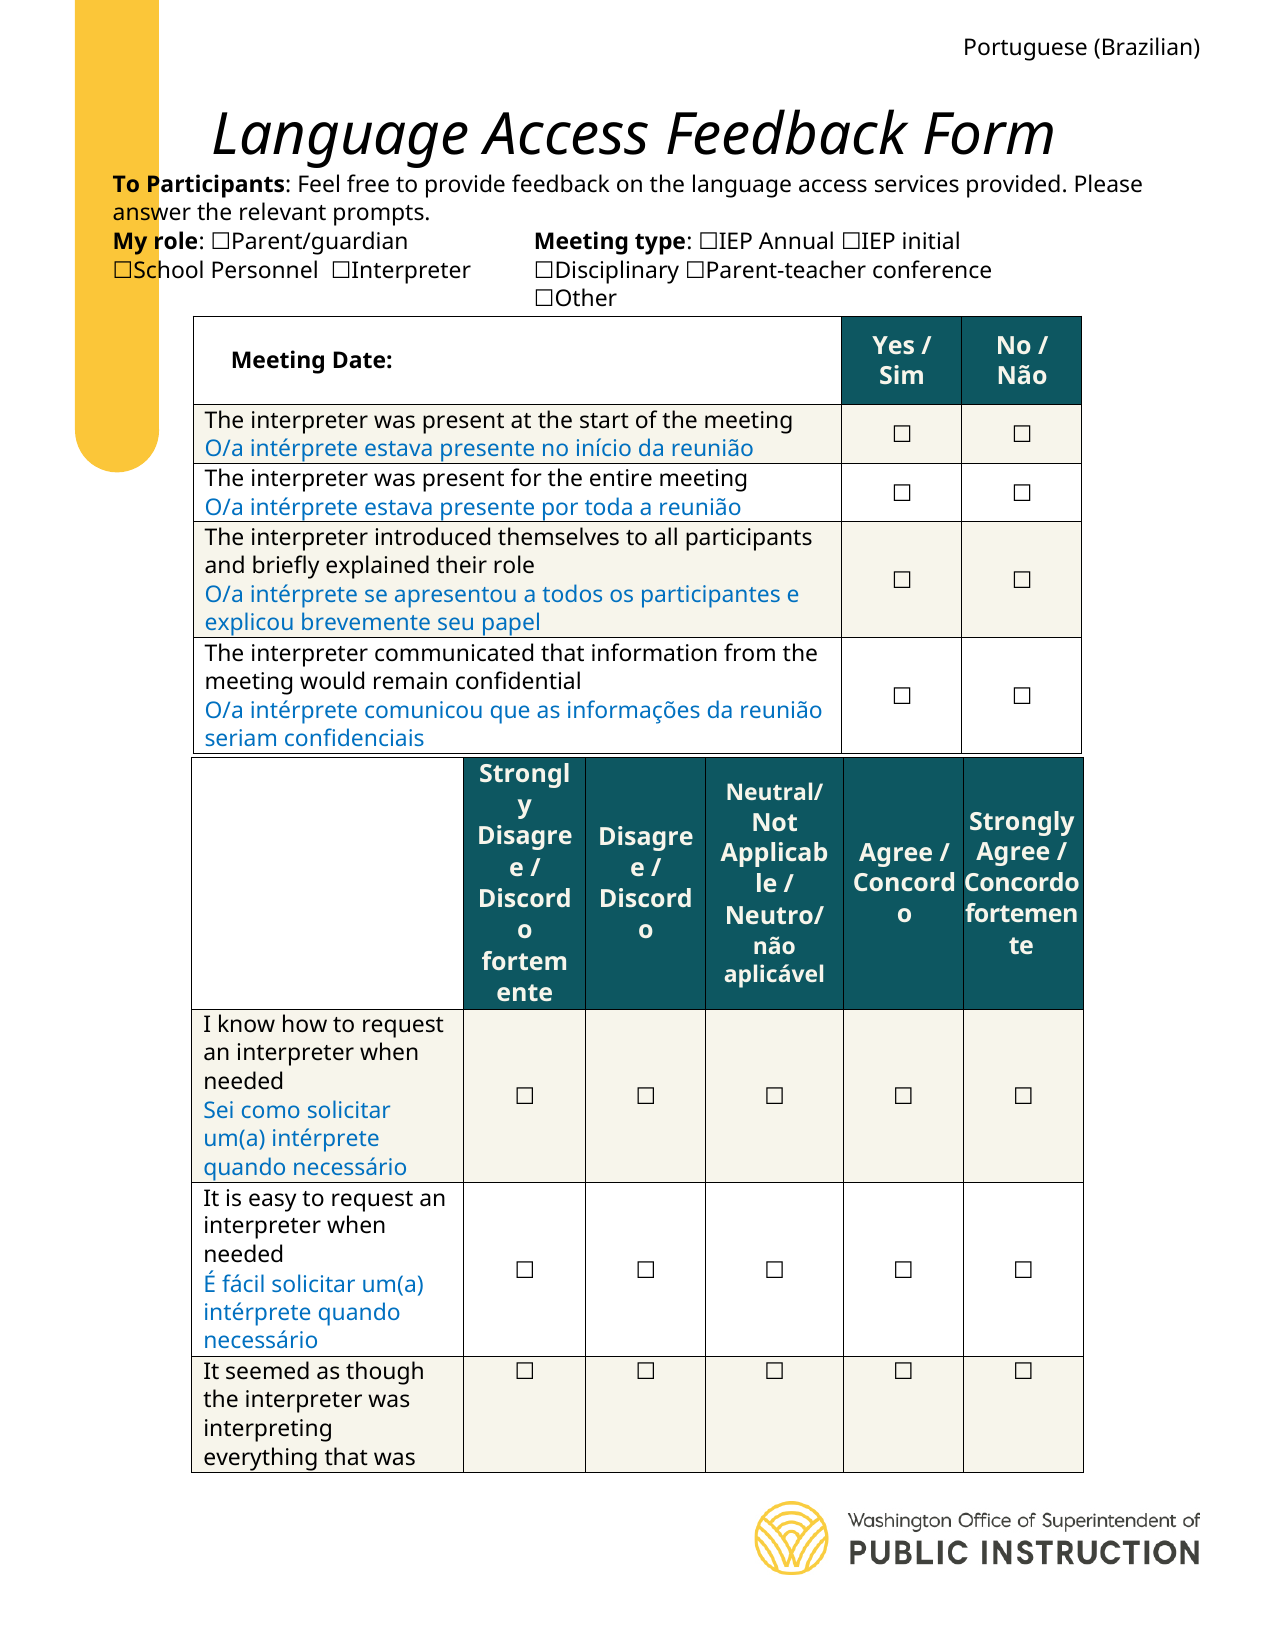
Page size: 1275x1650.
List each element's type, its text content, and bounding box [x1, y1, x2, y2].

table_cell [962, 638, 1081, 753]
table_cell The interpreter communicated that information from the meeting would remain confidential O/a intérprete comunicou que as informações da reunião seriam confidenciais [194, 638, 841, 753]
table_cell It is easy to request an interpreter when needed É fácil solicitar um(a) intérprete quando necessário [192, 1183, 463, 1356]
table_header No / Não [962, 317, 1081, 404]
picture [754, 1501, 1200, 1575]
table_cell [964, 1183, 1083, 1356]
table_header Strongly Agree / Concordo fortemente [964, 758, 1083, 1009]
table_cell The interpreter introduced themselves to all participants and briefly explained their role O/a intérprete se apresentou a todos os participantes e explicou brevemente seu papel [194, 522, 841, 637]
table_header Meeting Date: [194, 317, 841, 404]
table_cell [962, 464, 1081, 521]
table_cell [586, 1183, 705, 1356]
title Language Access Feedback Form [75, 96, 1200, 169]
table_cell [842, 522, 961, 637]
table_header Strongly Disagree / Discordo fortemente [464, 758, 585, 1009]
table_header Yes / Sim [842, 317, 961, 404]
table_cell [842, 464, 961, 521]
table_cell [706, 1183, 843, 1356]
table_header My role: Parent/guardian School Personnel Interpreter [64, 227, 485, 313]
table_cell [842, 638, 961, 753]
table_cell [706, 1357, 843, 1472]
table_header [192, 758, 463, 1009]
table_cell [844, 1357, 963, 1472]
table_cell The interpreter was present for the entire meeting O/a intérprete estava presente por toda a reunião [194, 464, 841, 521]
table_cell [464, 1010, 585, 1182]
table_cell [842, 405, 961, 463]
table_cell [464, 1357, 585, 1472]
text To Participants: Feel free to provide feedback on the language access services provided. Please answer the relevant prompts. [112, 169, 1200, 227]
table_cell [586, 1010, 705, 1182]
table_cell [962, 405, 1081, 463]
table_header Agree / Concordo [844, 758, 963, 1009]
table_cell It seemed as though the interpreter was interpreting everything that was communicated Parecia que o/a intérprete interpretava tudo que era dito [192, 1357, 463, 1472]
table_cell [844, 1183, 963, 1356]
table_cell [844, 1010, 963, 1182]
table_header Meeting type: IEP Annual IEP initial Disciplinary Parent-teacher conference Other [485, 227, 1038, 313]
table_cell [964, 1357, 1083, 1472]
table_cell [464, 1183, 585, 1356]
table_header Disagree / Discordo [586, 758, 705, 1009]
table_cell [962, 522, 1081, 637]
table_cell I know how to request an interpreter when needed Sei como solicitar um(a) intérprete quando necessário [192, 1010, 463, 1182]
table_header Neutral/ Not Applicable / Neutro/ não aplicável [706, 758, 843, 1009]
table_cell [706, 1010, 843, 1182]
table_cell The interpreter was present at the start of the meeting O/a intérprete estava presente no início da reunião [194, 405, 841, 463]
table_cell [964, 1010, 1083, 1182]
table_cell [586, 1357, 705, 1472]
